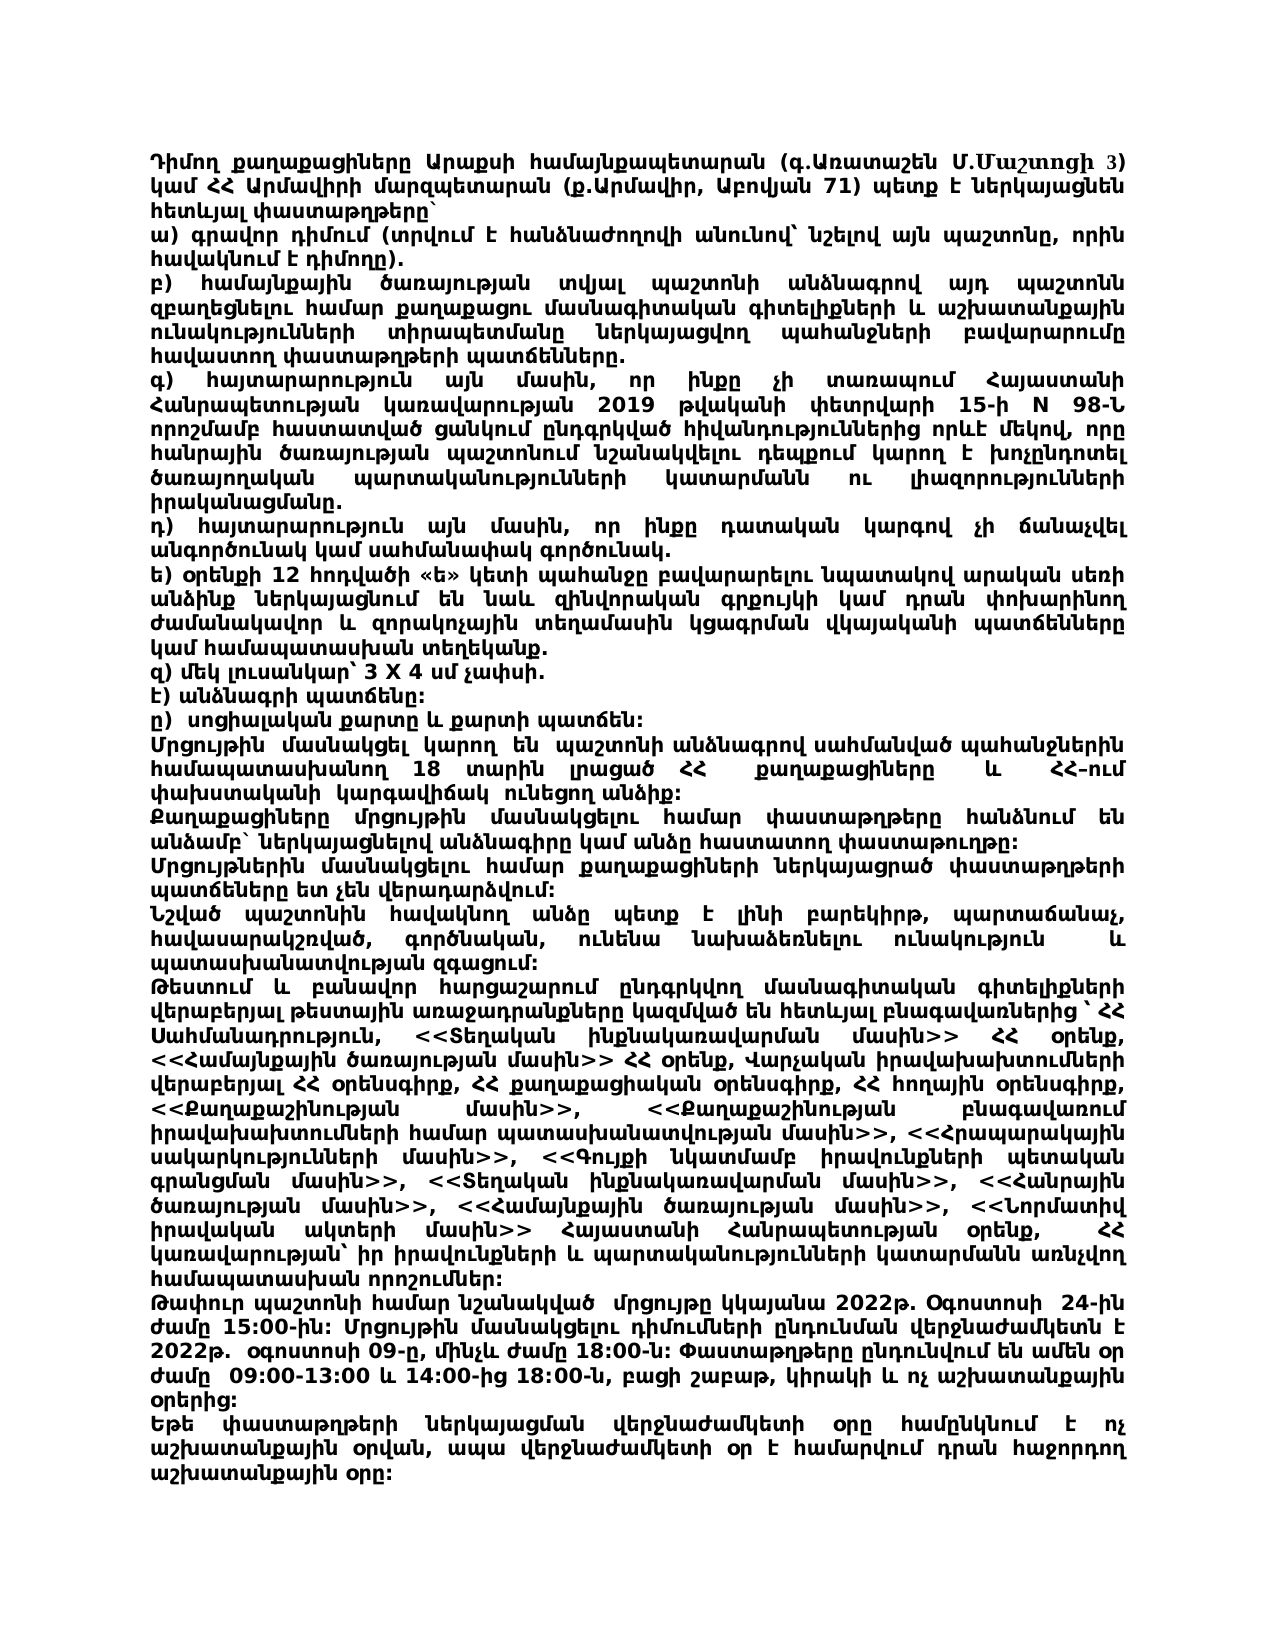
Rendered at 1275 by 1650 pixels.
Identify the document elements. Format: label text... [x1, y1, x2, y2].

text Մրցույթին մասնակցել կարող են պաշտոնի անձնագրով սահմանված պահանջներին համապատասխանող 18 տարին լրացած ՀՀ քաղաքացիները և ՀՀ–ում փախստականի կարգավիճակ ունեցող անձիք: [150, 733, 1126, 805]
text Թափուր պաշտոնի համար նշանակված մրցույթը կկայանա 2022թ. Օգոստոսի 24-ին ժամը 15:00-ին: Մրցույթին մասնակցելու դիմումների ընդունման վերջնաժամկետն է 2022թ. օգոստոսի 09-ը, մինչև ժամը 18:00-ն: Փաստաթղթերը ընդունվում են ամեն օր ժամը 09:00-13:00 և 14:00-ից 18:00-ն, բացի շաբաթ, կիրակի և ոչ աշխատանքային օրերից: [150, 1291, 1126, 1412]
text Թեստում և բանավոր հարցաշարում ընդգրկվող մասնագիտական գիտելիքների վերաբերյալ թեստային առաջադրանքները կազմված են հետևյալ բնագավառներից ՝ ՀՀ Սահմանադրություն, <<Տեղական ինքնակառավարման մասին>> ՀՀ օրենք, <<Համայնքային ծառայության մասին>> ՀՀ օրենք, Վարչական իրավախախտումների վերաբերյալ ՀՀ օրենսգիրք, ՀՀ քաղաքացիական օրենսգիրք, ՀՀ հողային օրենսգիրք, <<Քաղաքաշինության մասին>>, <<Քաղաքաշինության բնագավառում իրավախախտումների համար պատասխանատվության մասին>>, <<Հրապարակային սակարկությունների մասին>>, <<Գույքի նկատմամբ իրավունքների պետական գրանցման մասին>>, <<Տեղական ինքնակառավարման մասին>>, <<Հանրային ծառայության մասին>>, <<Համայնքային ծառայության մասին>>, <<Նորմատիվ իրավական ակտերի մասին>> Հայաստանի Հանրապետության օրենք, ՀՀ կառավարության՝ իր իրավունքների և պարտականությունների կատարմանն առնչվող համապատասխան որոշումներ: [150, 975, 1126, 1291]
text Մրցույթներին մասնակցելու համար քաղաքացիների ներկայացրած փաստաթղթերի պատճեները ետ չեն վերադարձվում: [150, 854, 1126, 902]
text Եթե փաստաթղթերի ներկայացման վերջնաժամկետի օրը համընկնում է ոչ աշխատանքային օրվան, ապա վերջնաժամկետի օր է համարվում դրան հաջորդող աշխատանքային օրը: [150, 1412, 1126, 1485]
text դ) հայտարարություն այն մասին, որ ինքը դատական կարգով չի ճանաչվել անգործունակ կամ սահմանափակ գործունակ. [150, 514, 1126, 563]
text ա) գրավոր դիմում (տրվում է հանձնաժողովի անունով՝ նշելով այն պաշտոնը, որին հավակնում է դիմողը). [150, 223, 1126, 271]
text գ) հայտարարություն այն մասին, որ ինքը չի տառապում Հայաստանի Հանրապետության կառավարության 2019 թվականի փետրվարի 15-ի N 98-Ն որոշմամբ հաստատված ցանկում ընդգրկված հիվանդություններից որևէ մեկով, որը հանրային ծառայության պաշտոնում նշանակվելու դեպքում կարող է խոչընդոտել ծառայողական պարտականությունների կատարմանն ու լիազորությունների իրականացմանը. [150, 368, 1126, 514]
text ը) սոցիալական քարտը և քարտի պատճեն: [150, 708, 1126, 733]
text է) անձնագրի պատճենը: [150, 684, 1126, 708]
text զ) մեկ լուսանկար՝ 3 X 4 սմ չափսի. [150, 660, 1126, 684]
text Նշված պաշտոնին հավակնող անձը պետք է լինի բարեկիրթ, պարտաճանաչ, հավասարակշռված, գործնական, ունենա նախաձեռնելու ունակություն և պատասխանատվության զգացում: [150, 902, 1126, 975]
text ե) օրենքի 12 հոդվածի «ե» կետի պահանջը բավարարելու նպատակով արական սեռի անձինք ներկայացնում են նաև զինվորական գրքույկի կամ դրան փոխարինող ժամանակավոր և զորակոչային տեղամասին կցագրման վկայականի պատճենները կամ համապատասխան տեղեկանք. [150, 563, 1126, 660]
text բ) համայնքային ծառայության տվյալ պաշտոնի անձնագրով այդ պաշտոնն զբաղեցնելու համար քաղաքացու մասնագիտական գիտելիքների և աշխատանքային ունակությունների տիրապետմանը ներկայացվող պահանջների բավարարումը հավաստող փաստաթղթերի պատճենները. [150, 271, 1126, 368]
text Դիմող քաղաքացիները Արաքսի համայնքապետարան (գ․Առատաշեն Մ․Մաշտոցի 3) կամ ՀՀ Արմավիրի մարզպետարան (ք.Արմավիր, Աբովյան 71) պետք է ներկայացնեն հետևյալ փաստաթղթերը` [150, 150, 1126, 223]
text Քաղաքացիները մրցույթին մասնակցելու համար փաստաթղթերը հանձնում են անձամբ` ներկայացնելով անձնագիրը կամ անձը հաստատող փաստաթուղթը: [150, 805, 1126, 854]
